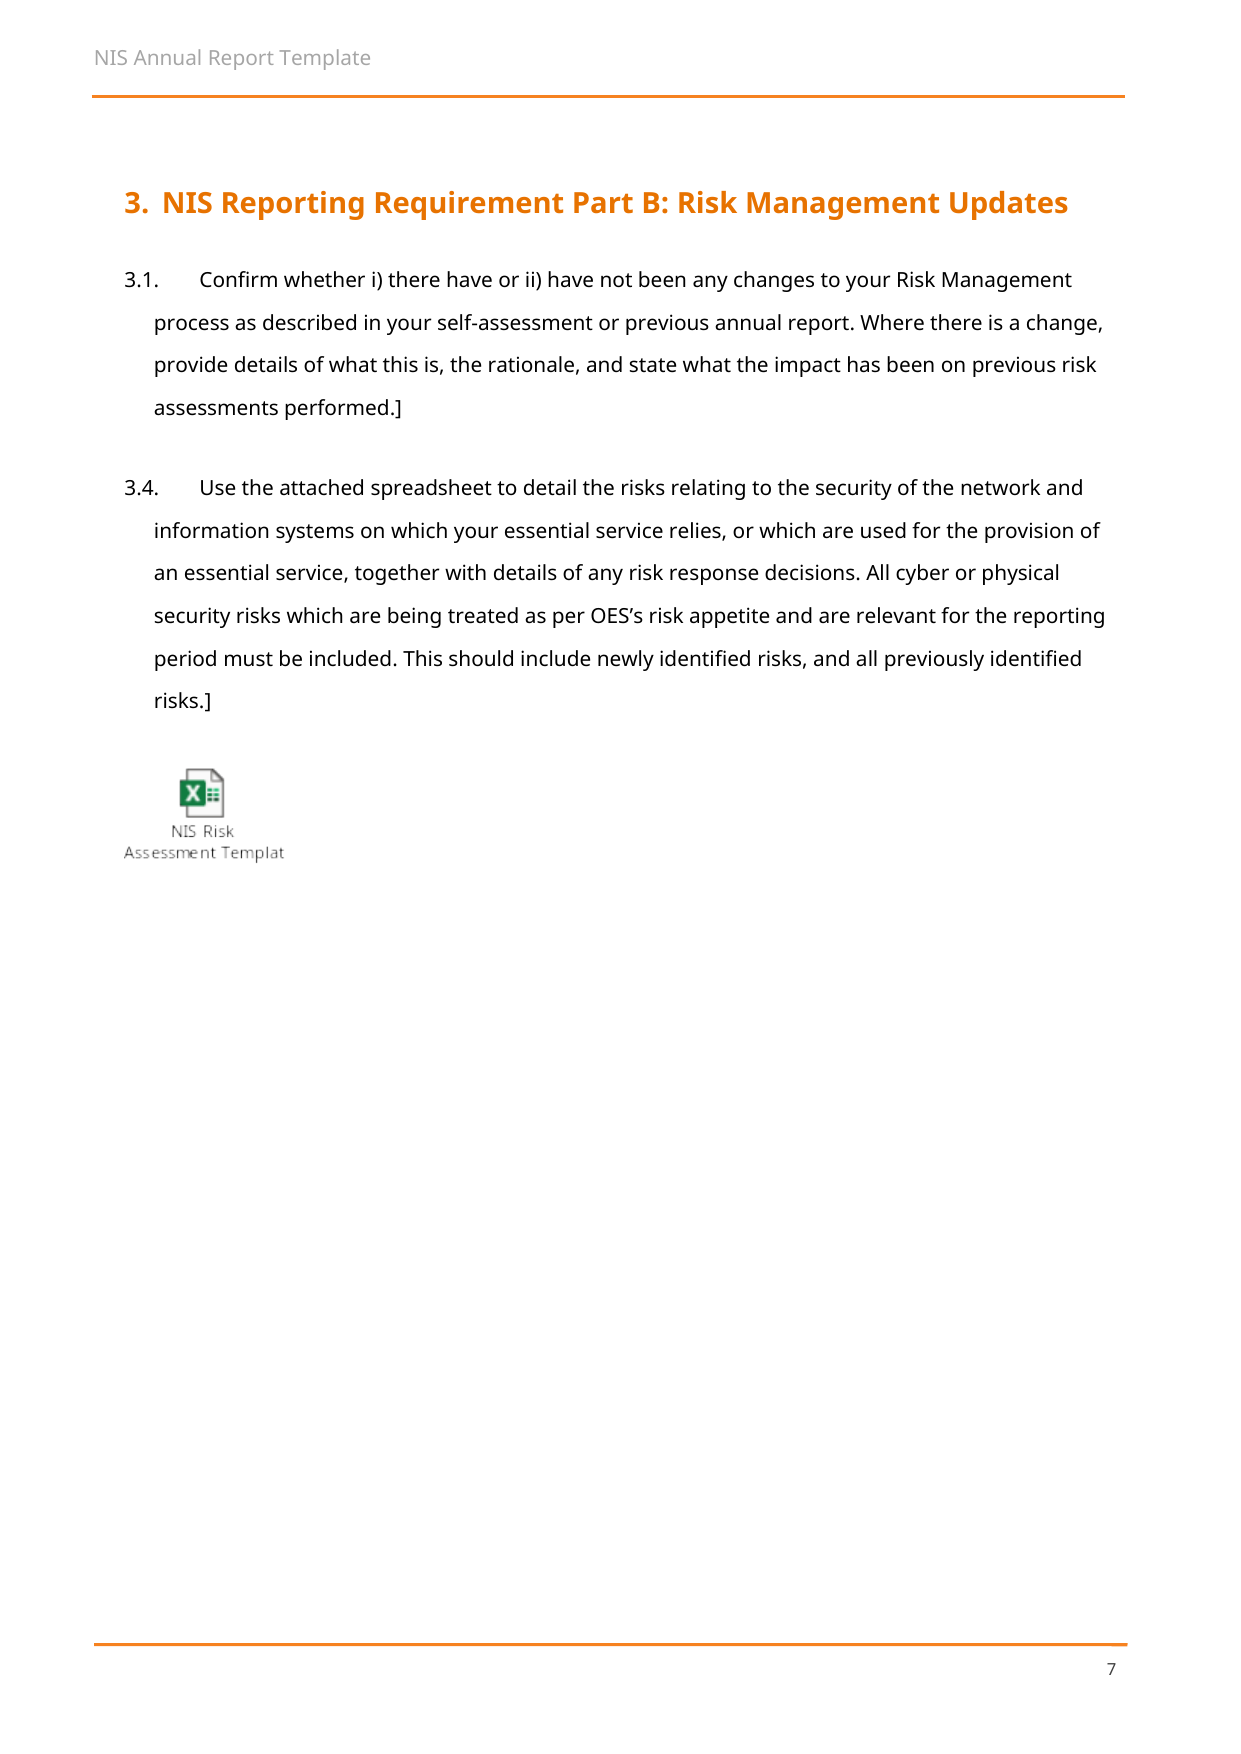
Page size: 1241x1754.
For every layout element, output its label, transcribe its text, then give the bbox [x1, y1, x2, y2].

list Use the attached spreadsheet to detail the risks relating to the security of the network and information systems on which your essential service relies, or which are used for the provision of an essential service, together with details of any risk response decisions. All cyber or physical security risks which are being treated as per OES’s risk appetite and are relevant for the reporting period must be included. This should include newly identified risks, and all previously identified risks.] [124, 473, 1116, 715]
list [Confirm whether i) there have or ii) have not been any changes to your Risk Management process as described in your self-assessment or previous annual report. Where there is a change, provide details of what this is, the rationale, and state what the impact has been on previous risk assessments performed.] [124, 265, 1116, 422]
title NIS Reporting Requirement Part B: Risk Management Updates [124, 182, 1116, 222]
